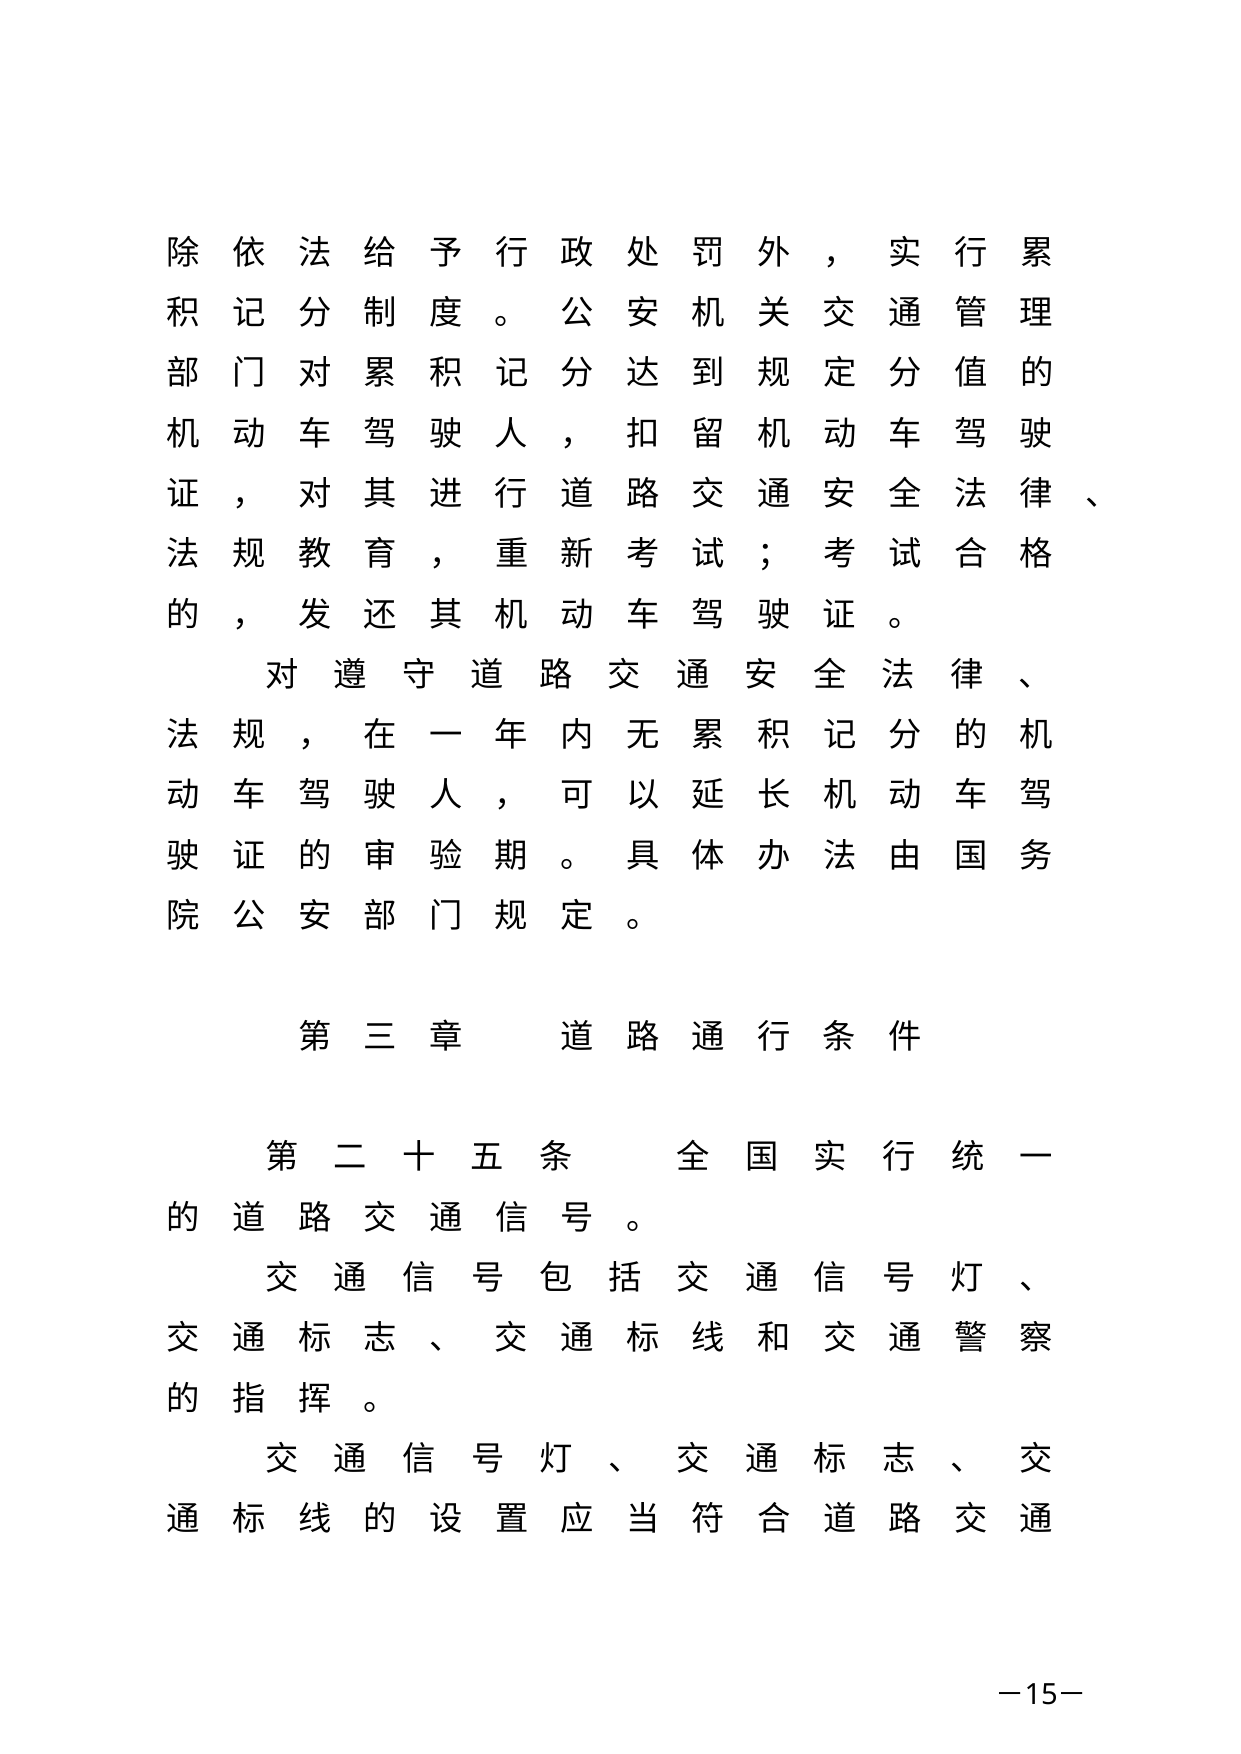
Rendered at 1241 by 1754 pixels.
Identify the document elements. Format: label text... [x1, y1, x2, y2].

text 交通信号包括交通信号灯、交通标志、交通标线和交通警察的指挥。 [167, 1245, 1085, 1426]
text 对遵守道路交通安全法律、法规，在一年内无累积记分的机动车驾驶人，可以延长机动车驾驶证的审验期。具体办法由国务院公安部门规定。 [167, 642, 1085, 943]
text 第三章 道路通行条件 [167, 1003, 1085, 1064]
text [167, 1426, 1085, 1546]
text 第二十五条 全国实行统一的道路交通信号。 [167, 1124, 1085, 1245]
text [167, 219, 1085, 642]
